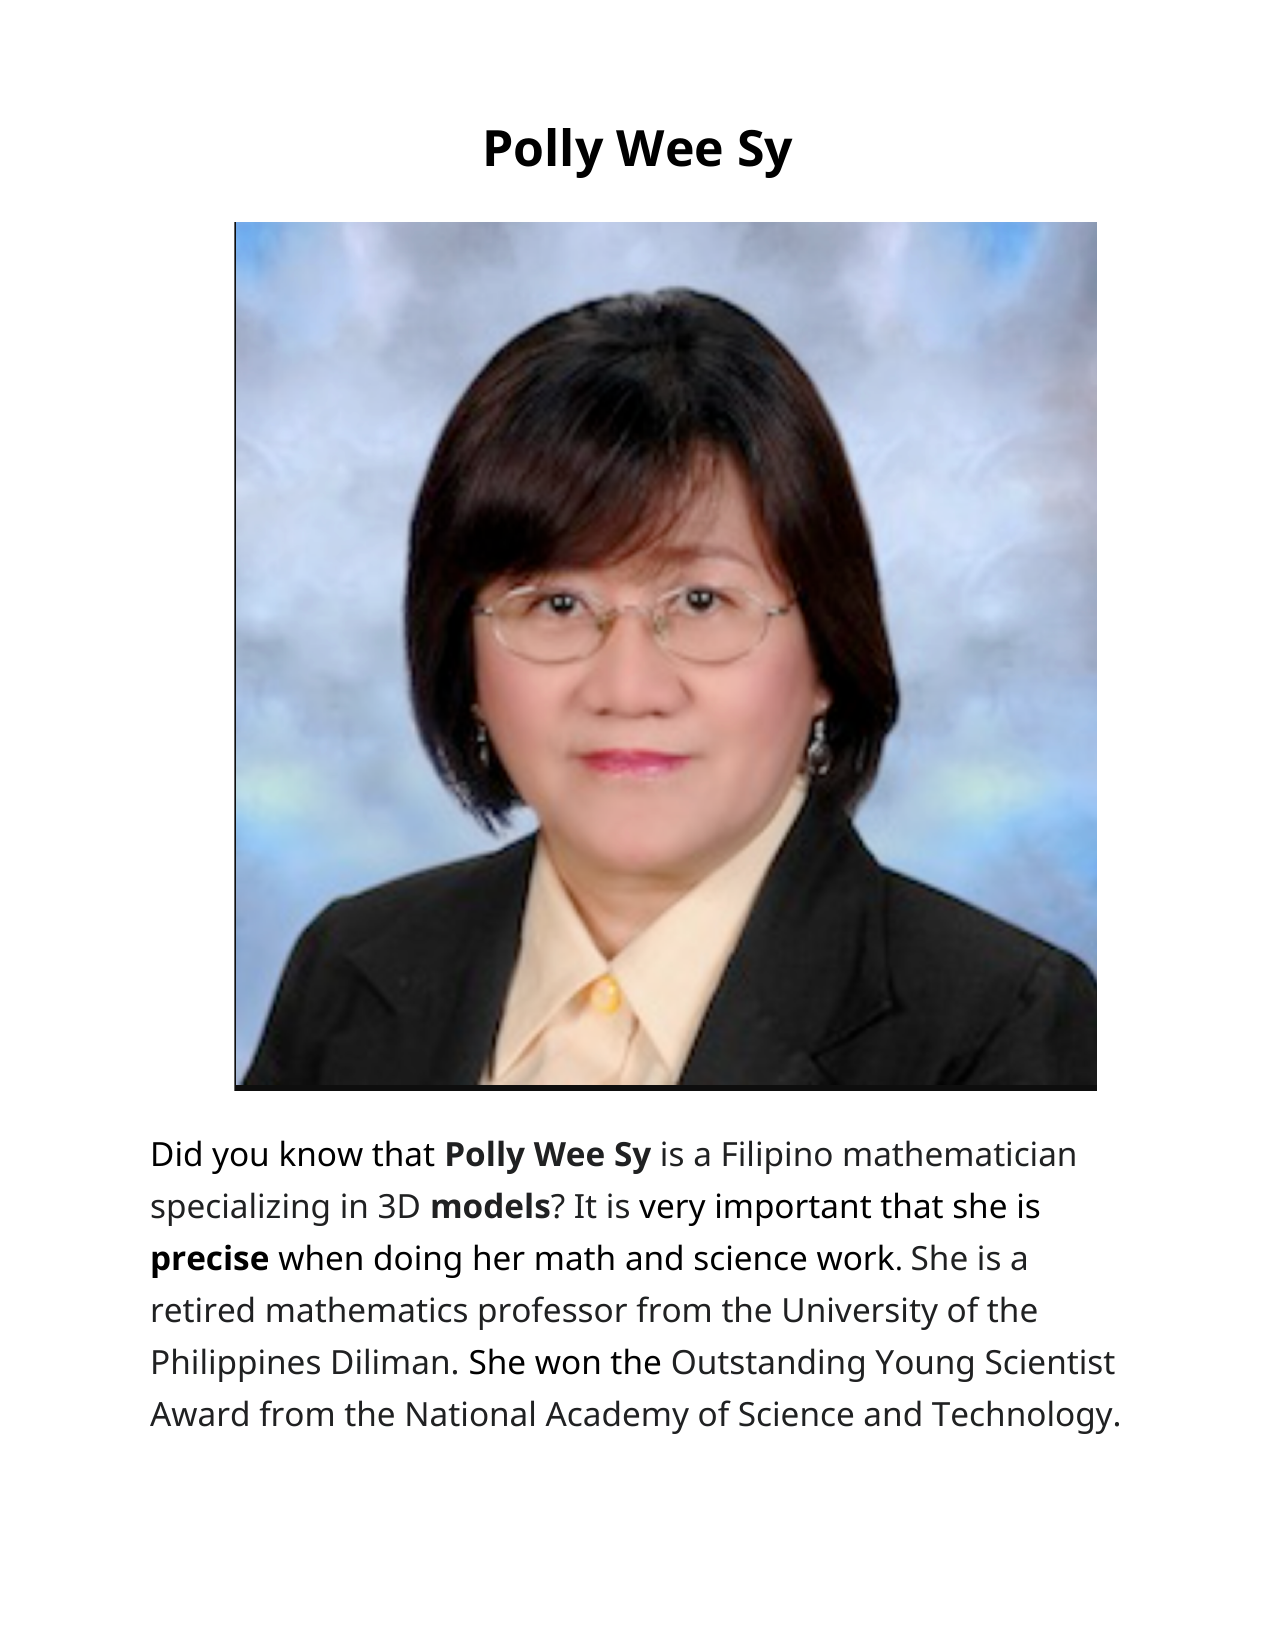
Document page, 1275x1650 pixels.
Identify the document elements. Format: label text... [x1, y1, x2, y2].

picture [234, 222, 1097, 1091]
text Polly Wee Sy [150, 112, 1125, 181]
text Did you know that Polly Wee Sy is a Filipino mathematician specializing in 3D models? It is very important that she is precise when doing her math and science work. She is a retired mathematics professor from the University of the Philippines Diliman. She won the Outstanding Young Scientist Award from the National Academy of Science and Technology. [150, 1130, 1125, 1437]
